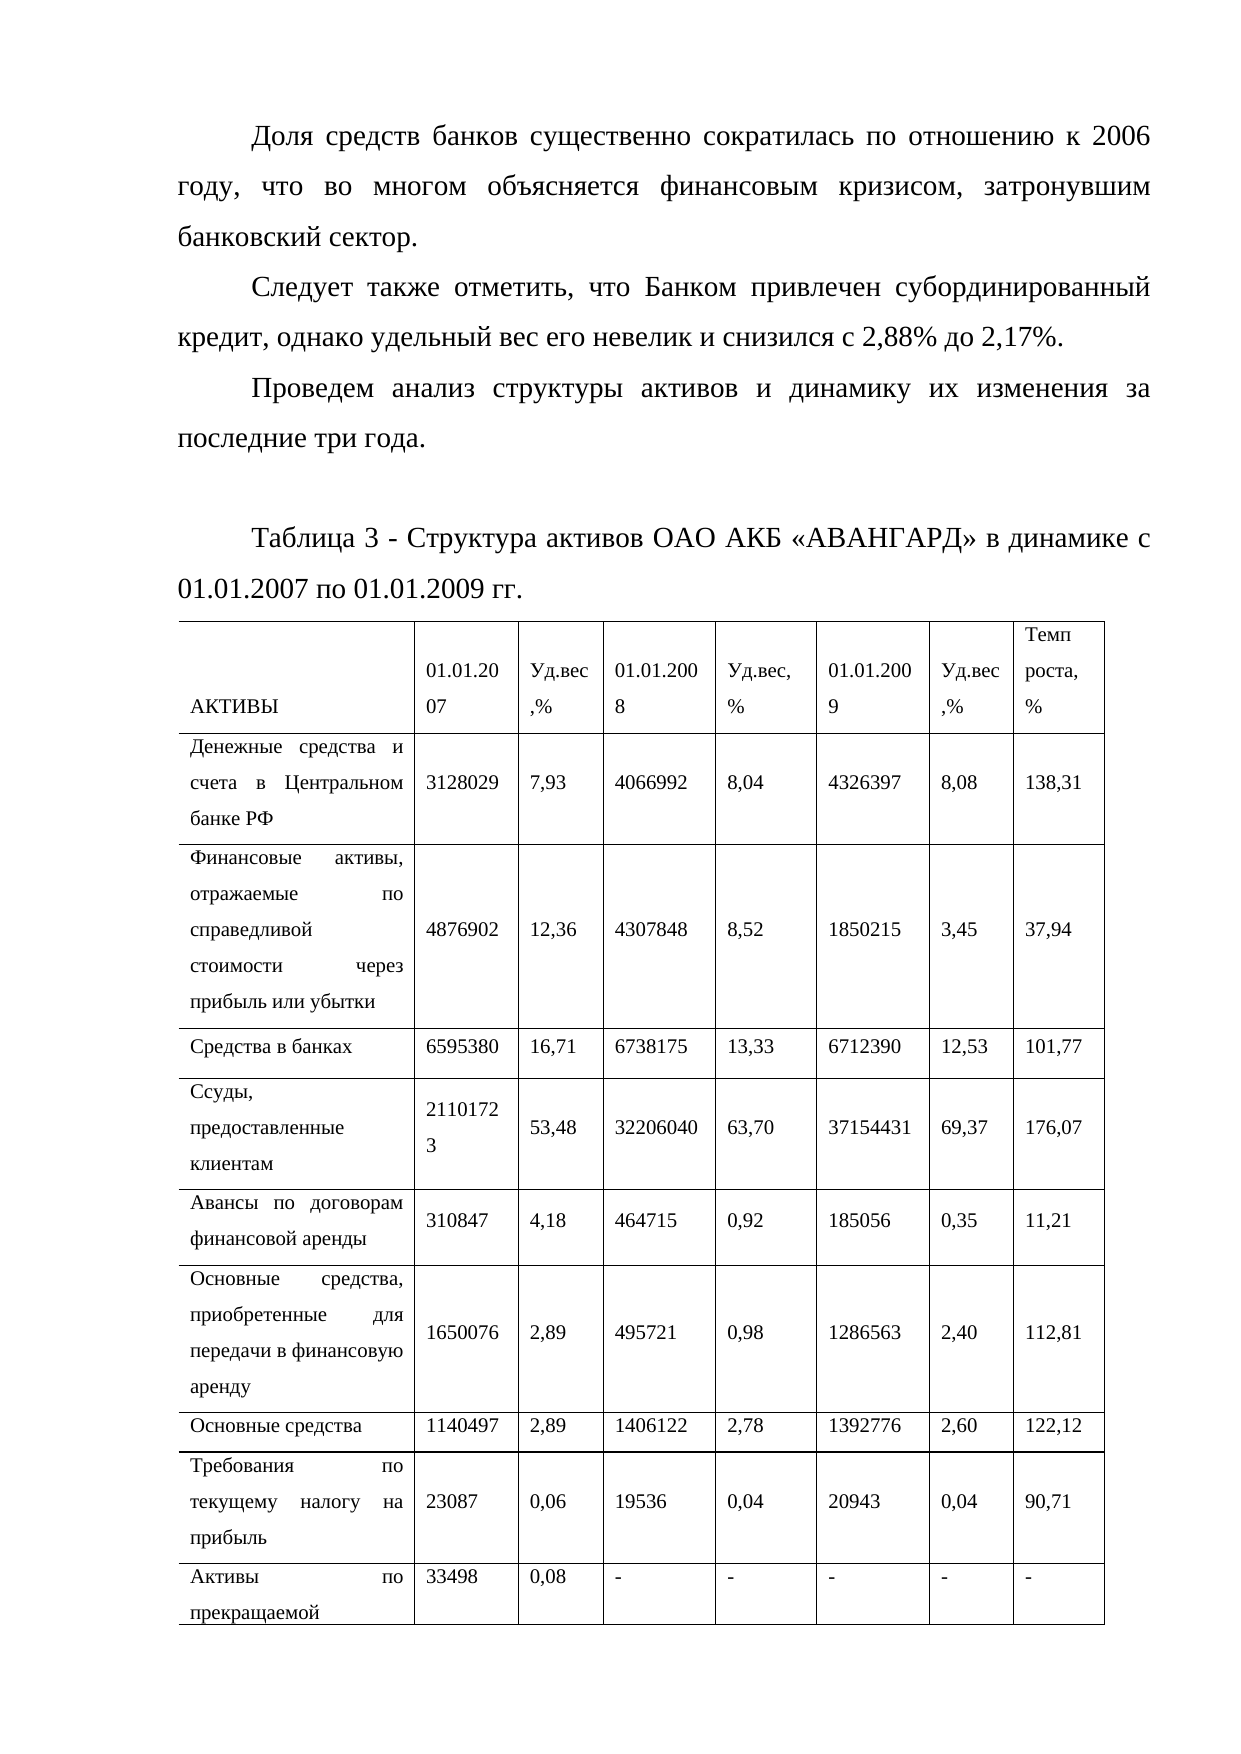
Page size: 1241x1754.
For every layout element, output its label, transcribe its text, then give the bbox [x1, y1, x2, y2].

table_header Уд.вес, % [716, 622, 816, 733]
table_cell 20943 [817, 1453, 929, 1563]
table_header Темп роста,% [1014, 622, 1104, 733]
table_cell 63,70 [716, 1079, 816, 1189]
table_cell 1286563 [817, 1266, 929, 1412]
table_cell 4066992 [604, 734, 715, 844]
table_cell 464715 [604, 1190, 715, 1264]
table_cell - [930, 1564, 1013, 1624]
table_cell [179, 1564, 414, 1624]
table_cell 3128029 [415, 734, 518, 844]
table_cell 1406122 [604, 1413, 715, 1451]
table_cell 6712390 [817, 1029, 929, 1078]
table_cell 2,60 [930, 1413, 1013, 1451]
table_cell Средства в банках [179, 1029, 414, 1078]
table_cell 1850215 [817, 845, 929, 1028]
table_cell 8,08 [930, 734, 1013, 844]
text Следует также отметить, что Банком привлечен субординированный кредит, однако удельный вес его невелик и снизился с 2,88% до 2,17%. [177, 269, 1152, 353]
text Проведем анализ структуры активов и динамику их изменения за последние три года. [177, 370, 1152, 453]
table_cell - [1014, 1564, 1104, 1624]
table_header Уд.вес,% [519, 622, 603, 733]
table_cell 4876902 [415, 845, 518, 1028]
table_cell 1140497 [415, 1413, 518, 1451]
table_cell 0,92 [716, 1190, 816, 1264]
table_cell 4,18 [519, 1190, 603, 1264]
table_cell 1650076 [415, 1266, 518, 1412]
table_cell 12,53 [930, 1029, 1013, 1078]
table_cell Основные средства [179, 1413, 414, 1451]
table_cell 0,04 [930, 1453, 1013, 1563]
table_cell Денежные средства и счета в Центральном банке РФ [179, 734, 414, 844]
table_cell 3,45 [930, 845, 1013, 1028]
table_cell 7,93 [519, 734, 603, 844]
table_cell 4326397 [817, 734, 929, 844]
table_cell 33498 [415, 1564, 518, 1624]
table_cell 11,21 [1014, 1190, 1104, 1264]
table_cell 495721 [604, 1266, 715, 1412]
table_cell 37154431 [817, 1079, 929, 1189]
table_cell 2,89 [519, 1413, 603, 1451]
table_cell Ссуды, предоставленные клиентам [179, 1079, 414, 1189]
table_cell 2,78 [716, 1413, 816, 1451]
table_cell Финансовые активы, отражаемые по справедливой стоимости через прибыль или убытки [179, 845, 414, 1028]
table_header 01.01.2008 [604, 622, 715, 733]
table_header 01.01.2009 [817, 622, 929, 733]
table_cell 19536 [604, 1453, 715, 1563]
table_cell 0,06 [519, 1453, 603, 1563]
table_cell 0,35 [930, 1190, 1013, 1264]
table_cell 13,33 [716, 1029, 816, 1078]
table_cell 16,71 [519, 1029, 603, 1078]
table_cell 0,04 [716, 1453, 816, 1563]
table_cell 8,52 [716, 845, 816, 1028]
text Доля средств банков существенно сократилась по отношению к 2006 году, что во многом объясняется финансовым кризисом, затронувшим банковский сектор. [177, 118, 1152, 252]
table_cell 6595380 [415, 1029, 518, 1078]
table_cell 310847 [415, 1190, 518, 1264]
table_cell - [817, 1564, 929, 1624]
table_cell 122,12 [1014, 1413, 1104, 1451]
table_cell 185056 [817, 1190, 929, 1264]
table_cell 0,08 [519, 1564, 603, 1624]
table_cell - [716, 1564, 816, 1624]
table_cell 6738175 [604, 1029, 715, 1078]
table_header АКТИВЫ [179, 622, 414, 733]
table_cell 8,04 [716, 734, 816, 844]
table_header Уд.вес,% [930, 622, 1013, 733]
text Таблица 3 - Структура активов ОАО АКБ «АВАНГАРД» в динамике с 01.01.2007 по 01.01.2009 гг. [177, 521, 1152, 604]
table_cell 69,37 [930, 1079, 1013, 1189]
table_cell 90,71 [1014, 1453, 1104, 1563]
table_header 01.01.2007 [415, 622, 518, 733]
table_cell 23087 [415, 1453, 518, 1563]
table_cell 2,89 [519, 1266, 603, 1412]
table_cell 21101723 [415, 1079, 518, 1189]
table_cell 32206040 [604, 1079, 715, 1189]
table_cell 101,77 [1014, 1029, 1104, 1078]
table_cell 0,98 [716, 1266, 816, 1412]
table_cell 176,07 [1014, 1079, 1104, 1189]
table_cell 4307848 [604, 845, 715, 1028]
table_cell Основные средства, приобретенные для передачи в финансовую аренду [179, 1266, 414, 1412]
table_cell 53,48 [519, 1079, 603, 1189]
table_cell Авансы по договорам финансовой аренды [179, 1190, 414, 1264]
table_cell 12,36 [519, 845, 603, 1028]
table_cell 138,31 [1014, 734, 1104, 844]
table_cell 112,81 [1014, 1266, 1104, 1412]
table_cell 37,94 [1014, 845, 1104, 1028]
table_cell - [604, 1564, 715, 1624]
table_cell 2,40 [930, 1266, 1013, 1412]
table_cell 1392776 [817, 1413, 929, 1451]
table_cell Требования по текущему налогу на прибыль [179, 1453, 414, 1563]
